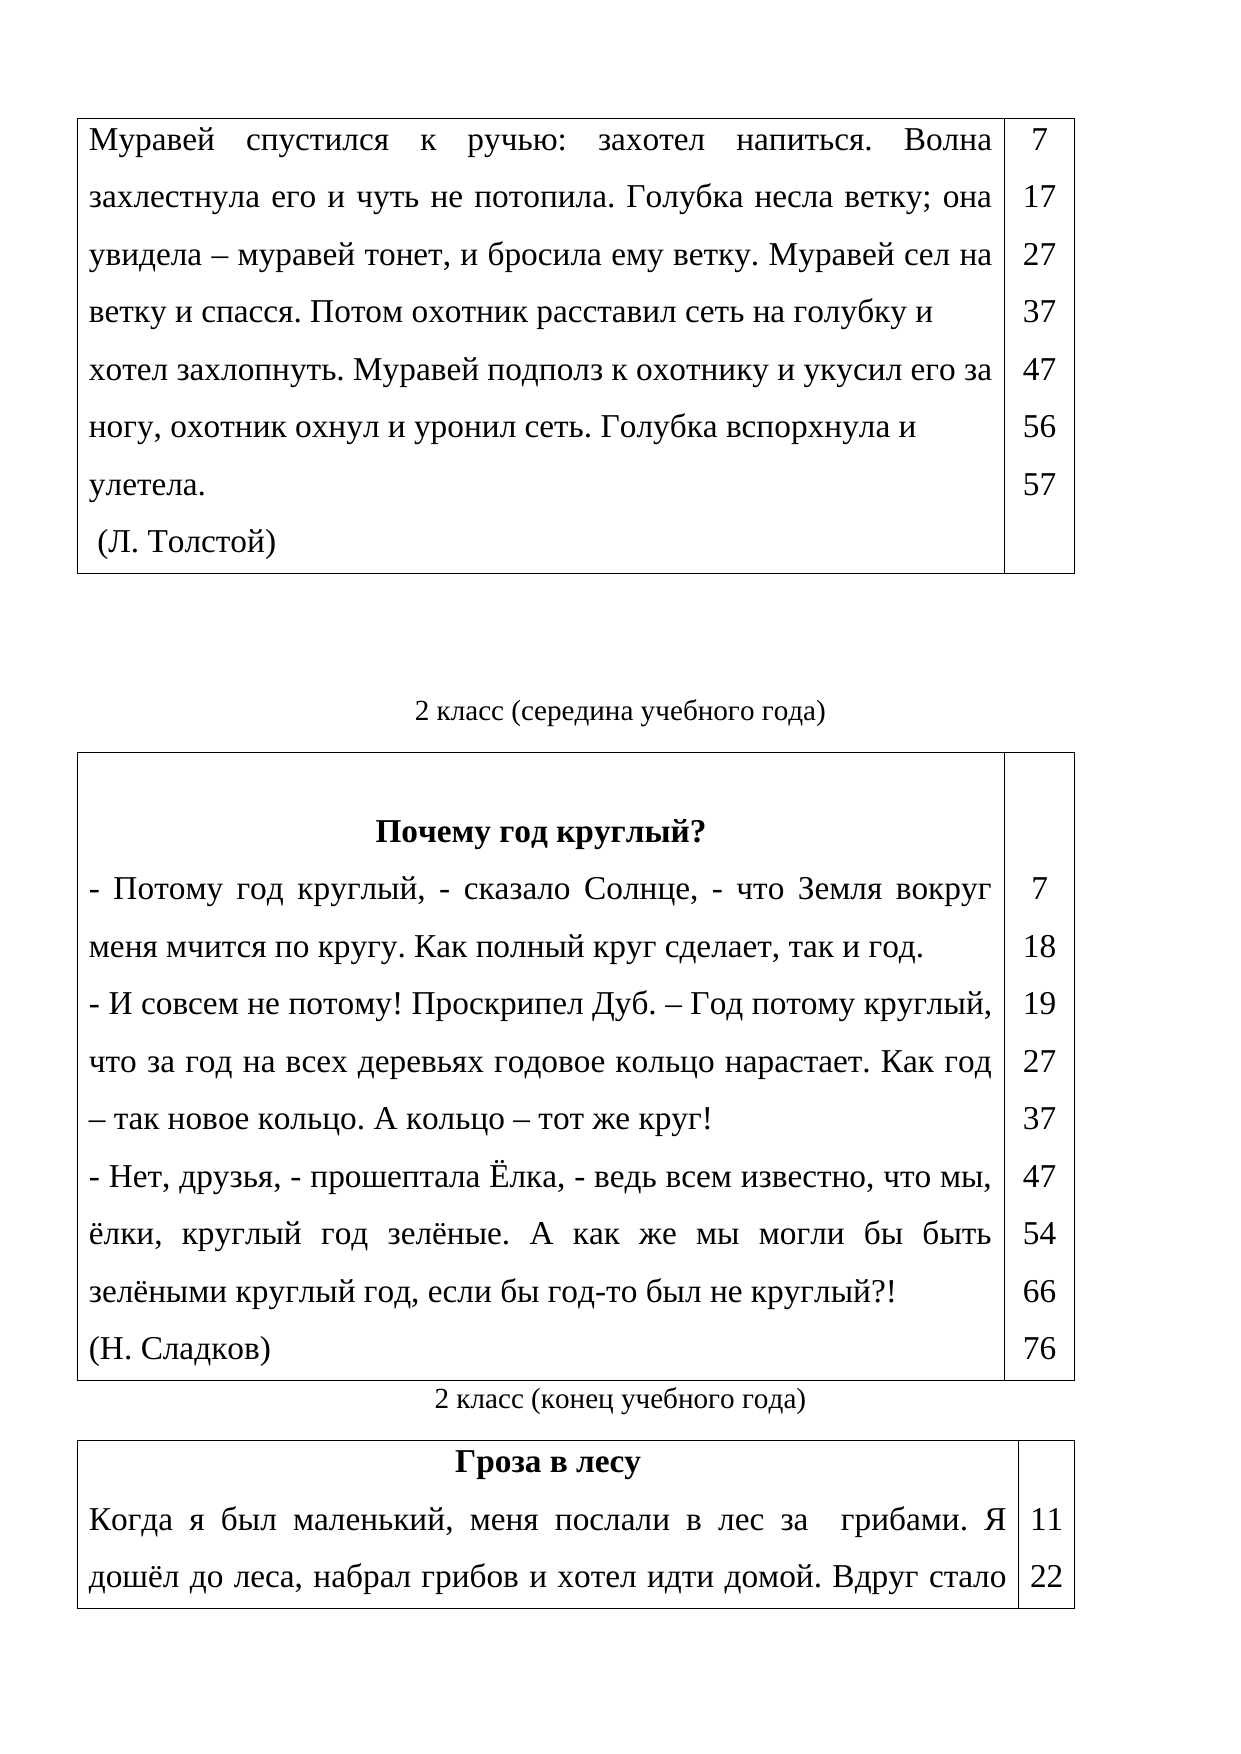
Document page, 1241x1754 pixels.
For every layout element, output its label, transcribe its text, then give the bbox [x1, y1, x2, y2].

table_header 7 17 27 37 47 56 57 [1005, 119, 1074, 573]
table_header 7 18 19 27 37 47 54 66 76 [1005, 753, 1074, 1380]
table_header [78, 119, 1004, 573]
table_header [1019, 1441, 1074, 1608]
text 2 класс (конец учебного года) [89, 1381, 1152, 1414]
text 2 класс (середина учебного года) [89, 693, 1152, 726]
table_header Почему год круглый? - Потому год круглый, - сказало Солнце, - что Земля вокруг меня мчится по кругу. Как полный круг сделает, так и год. - И совсем не потому! Проскрипел Дуб. – Год потому круглый, что за год на всех деревьях годовое кольцо нарастает. Как год – так новое кольцо. А кольцо – тот же круг! - Нет, друзья, - прошептала Ёлка, - ведь всем известно, что мы, ёлки, круглый год зелёные. А как же мы могли бы быть зелёными круглый год, если бы год-то был не круглый?! (Н. Сладков) [78, 753, 1004, 1380]
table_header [78, 1441, 1018, 1608]
